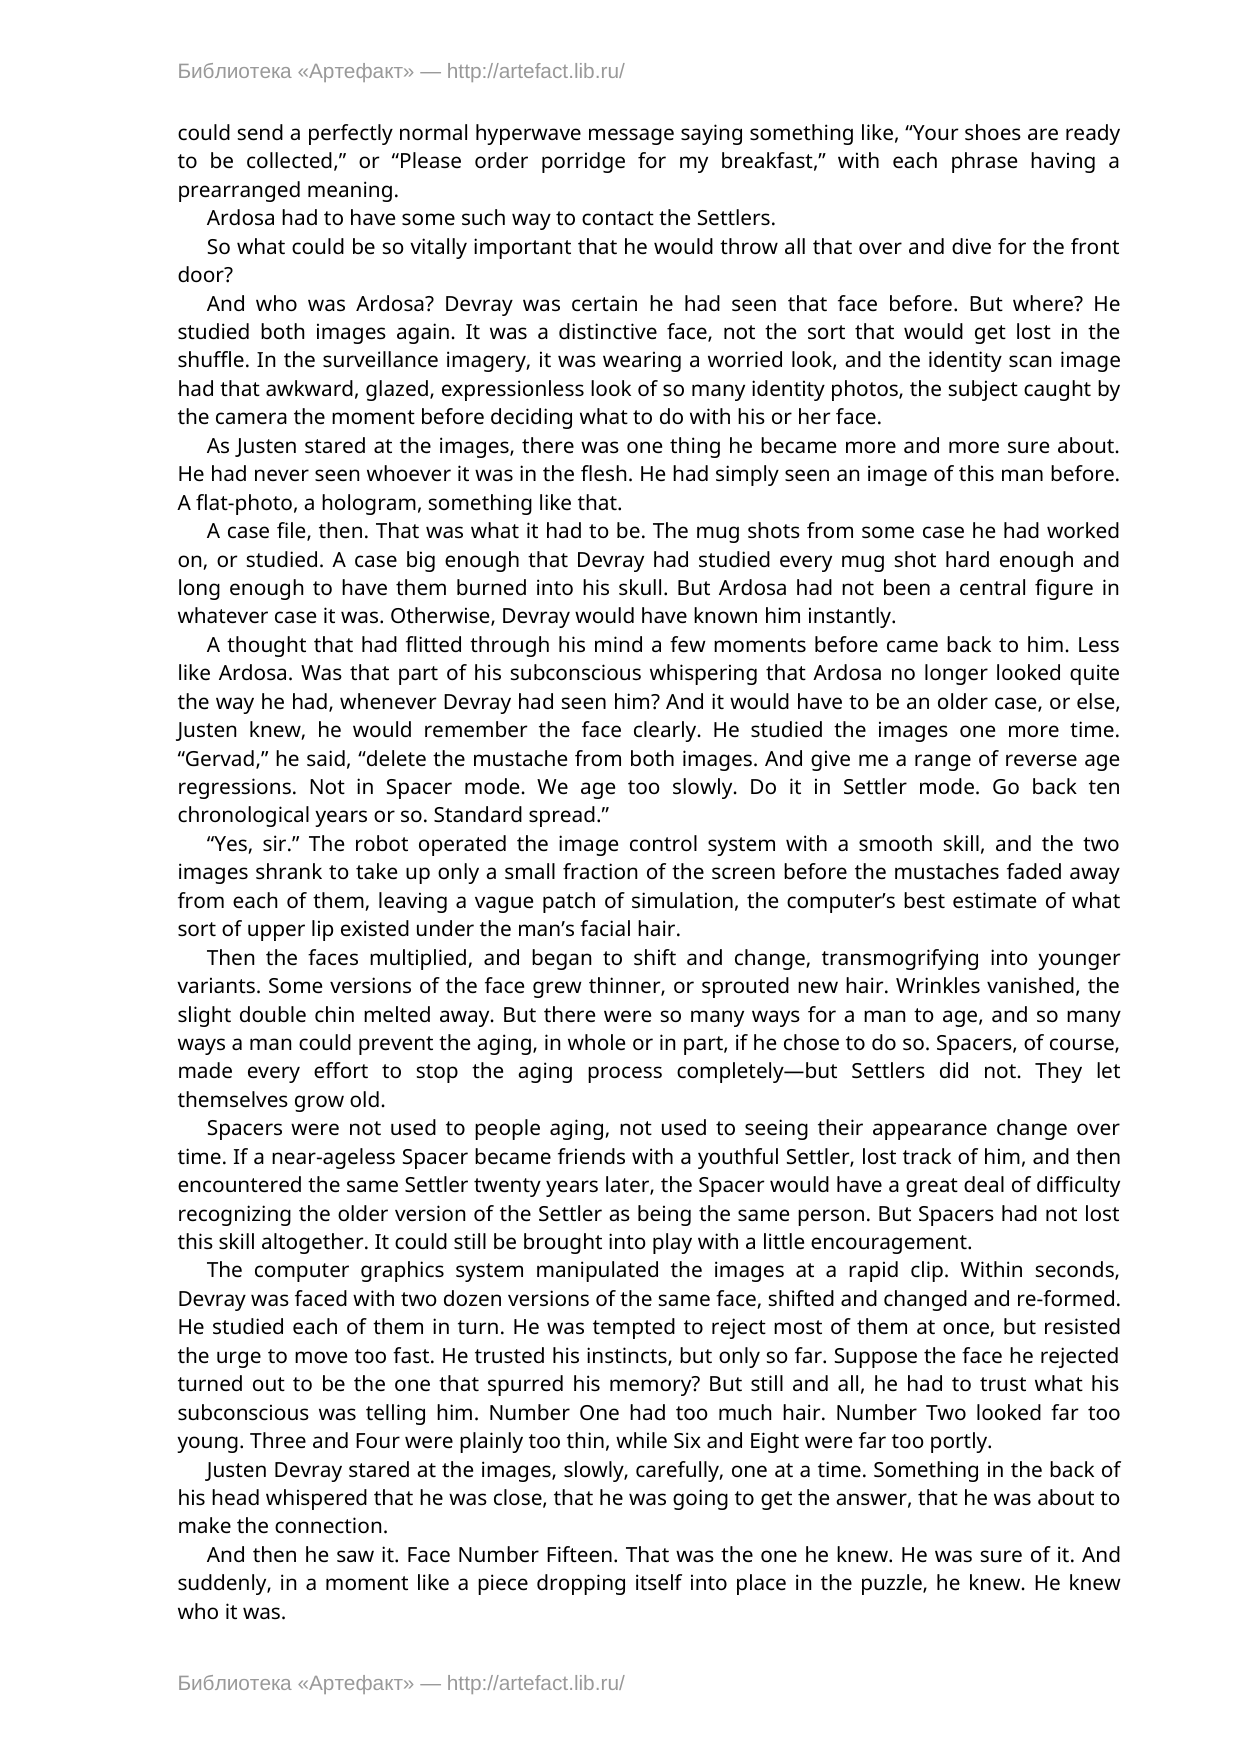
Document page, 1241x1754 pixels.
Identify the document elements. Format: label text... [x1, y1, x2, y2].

text As Justen stared at the images, there was one thing he became more and more sure about. He had never seen whoever it was in the flesh. He had simply seen an image of this man before. A flat-photo, a hologram, something like that. [177, 431, 1122, 516]
text Justen Devray stared at the images, slowly, carefully, one at a time. Something in the back of his head whispered that he was close, that he was going to get the answer, that he was about to make the connection. [177, 1455, 1122, 1540]
text A thought that had flitted through his mind a few moments before came back to him. Less like Ardosa. Was that part of his subconscious whispering that Ardosa no longer looked quite the way he had, whenever Devray had seen him? And it would have to be an older case, or else, Justen knew, he would remember the face clearly. He studied the images one more time. “Gervad,” he said, “delete the mustache from both images. And give me a range of reverse age regressions. Not in Spacer mode. We age too slowly. Do it in Settler mode. Go back ten chronological years or so. Standard spread.” [177, 630, 1122, 829]
text And who was Ardosa? Devray was certain he had seen that face before. But where? He studied both images again. It was a distinctive face, not the sort that would get lost in the shuffle. In the surveillance imagery, it was wearing a worried look, and the identity scan image had that awkward, glazed, expressionless look of so many identity photos, the subject caught by the camera the moment before deciding what to do with his or her face. [177, 289, 1122, 431]
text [177, 118, 1122, 203]
text Spacers were not used to people aging, not used to seeing their appearance change over time. If a near-ageless Spacer became friends with a youthful Settler, lost track of him, and then encountered the same Settler twenty years later, the Spacer would have a great deal of difficulty recognizing the older version of the Settler as being the same person. But Spacers had not lost this skill altogether. It could still be brought into play with a little encouragement. [177, 1113, 1122, 1256]
text And then he saw it. Face Number Fifteen. That was the one he knew. He was sure of it. And suddenly, in a moment like a piece dropping itself into place in the puzzle, he knew. He knew who it was. [177, 1540, 1122, 1625]
text A case file, then. That was what it had to be. The mug shots from some case he had worked on, or studied. A case big enough that Devray had studied every mug shot hard enough and long enough to have them burned into his skull. But Ardosa had not been a central figure in whatever case it was. Otherwise, Devray would have known him instantly. [177, 516, 1122, 630]
text Then the faces multiplied, and began to shift and change, transmogrifying into younger variants. Some versions of the face grew thinner, or sprouted new hair. Wrinkles vanished, the slight double chin melted away. But there were so many ways for a man to age, and so many ways a man could prevent the aging, in whole or in part, if he chose to do so. Spacers, of course, made every effort to stop the aging process completely—but Settlers did not. They let themselves grow old. [177, 943, 1122, 1113]
text So what could be so vitally important that he would throw all that over and dive for the front door? [177, 232, 1122, 289]
text The computer graphics system manipulated the images at a rapid clip. Within seconds, Devray was faced with two dozen versions of the same face, shifted and changed and re-formed. He studied each of them in turn. He was tempted to reject most of them at once, but resisted the urge to move too fast. He trusted his instincts, but only so far. Suppose the face he rejected turned out to be the one that spurred his memory? But still and all, he had to trust what his subconscious was telling him. Number One had too much hair. Number Two looked far too young. Three and Four were plainly too thin, while Six and Eight were far too portly. [177, 1256, 1122, 1455]
text Ardosa had to have some such way to contact the Settlers. [177, 203, 1122, 232]
text “Yes, sir.” The robot operated the image control system with a smooth skill, and the two images shrank to take up only a small fraction of the screen before the mustaches faded away from each of them, leaving a vague patch of simulation, the computer’s best estimate of what sort of upper lip existed under the man’s facial hair. [177, 829, 1122, 943]
